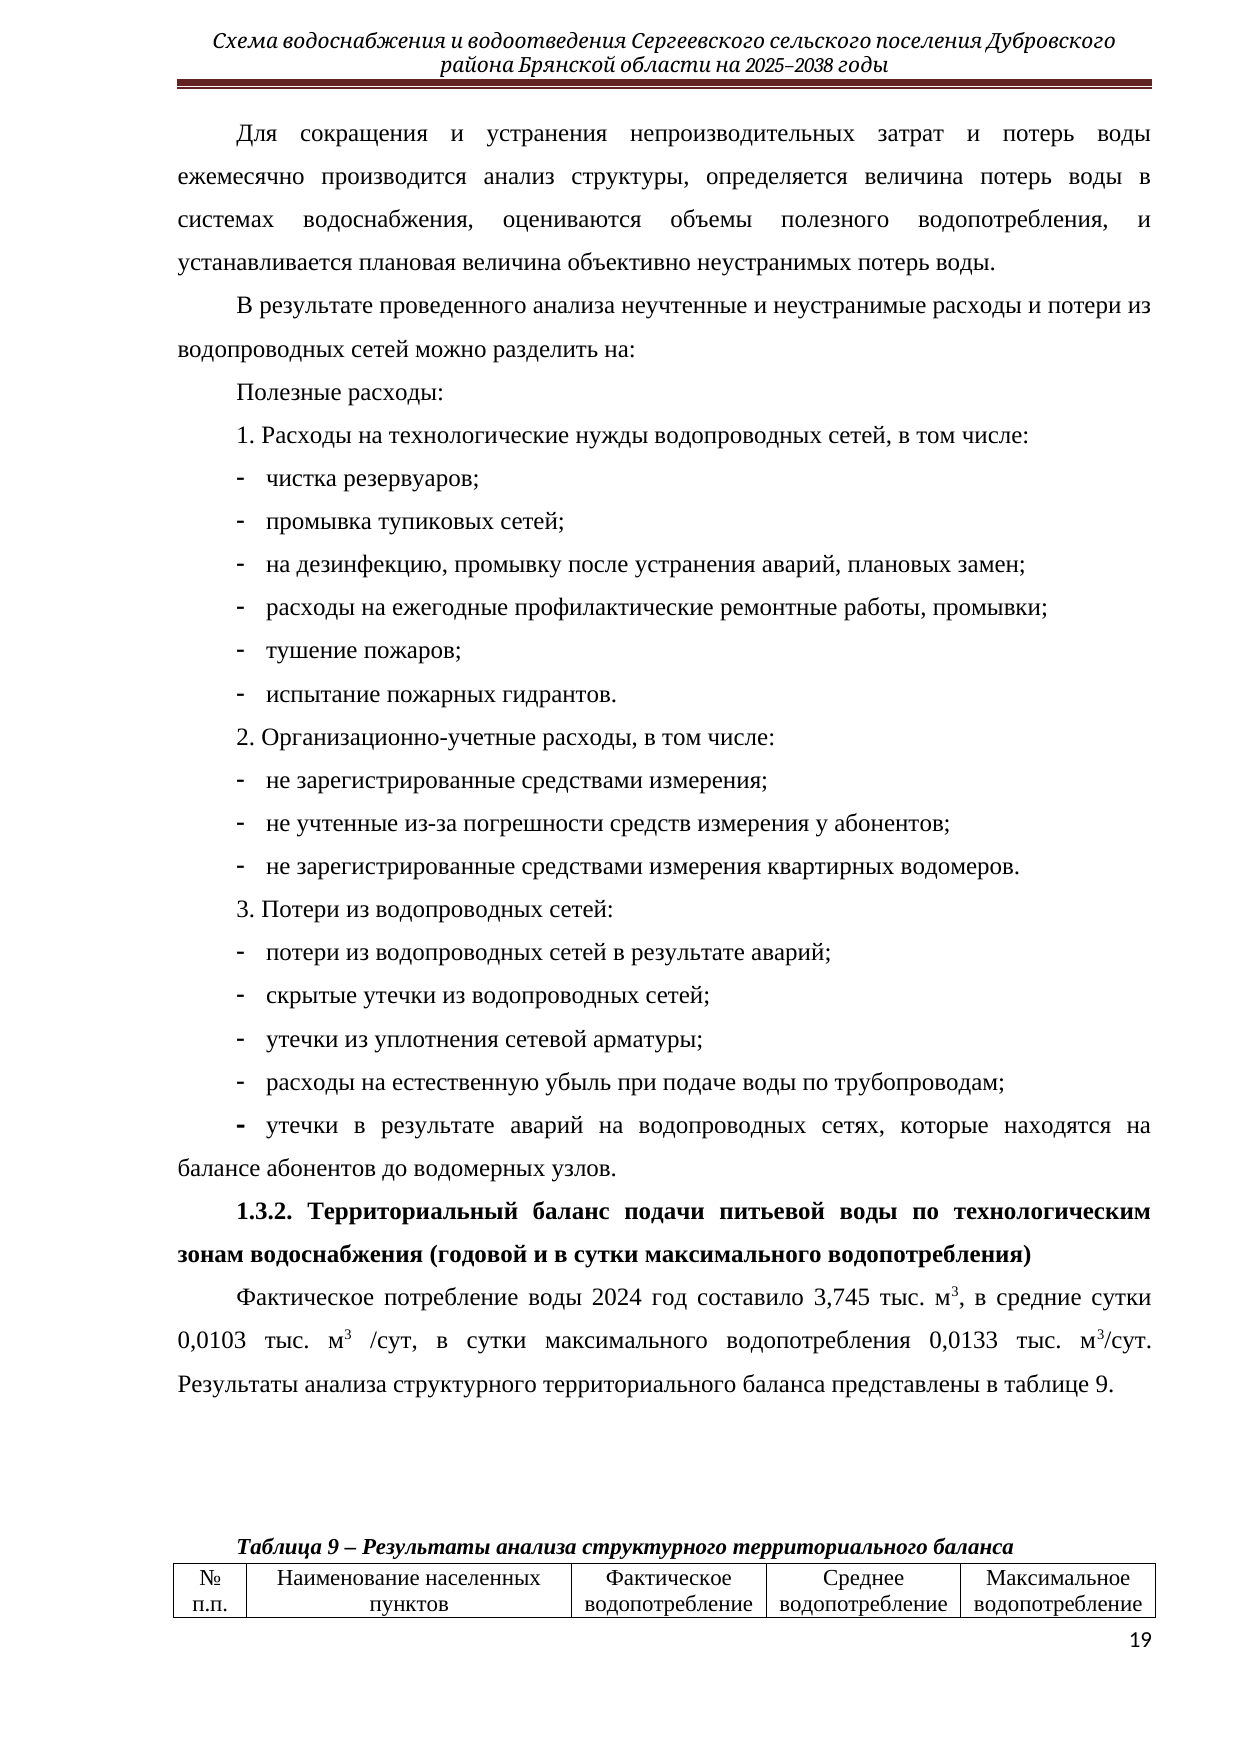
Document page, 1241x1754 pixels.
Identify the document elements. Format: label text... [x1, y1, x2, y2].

list испытание пожарных гидрантов. [177, 679, 1152, 707]
list на дезинфекцию, промывку после устранения аварий, плановых замен; [177, 549, 1152, 578]
text 1. Расходы на технологические нужды водопроводных сетей, в том числе: [177, 420, 1152, 449]
list чистка резервуаров; [177, 463, 1152, 492]
table_header № п.п. [174, 1564, 246, 1617]
text Полезные расходы: [177, 377, 1152, 406]
text 2. Организационно-учетные расходы, в том числе: [177, 722, 1152, 751]
list утечки в результате аварий на водопроводных сетях, которые находятся на балансе абонентов до водомерных узлов. [177, 1110, 1152, 1182]
text Для сокращения и устранения непроизводительных затрат и потерь воды ежемесячно производится анализ структуры, определяется величина потерь воды в системах водоснабжения, оцениваются объемы полезного водопотребления, и устанавливается плановая величина объективно неустранимых потерь воды. [177, 118, 1152, 276]
list расходы на естественную убыль при подаче воды по трубопроводам; [177, 1067, 1152, 1096]
text 1.3.2. Территориальный баланс подачи питьевой воды по технологическим зонам водоснабжения (годовой и в сутки максимального водопотребления) [177, 1196, 1152, 1268]
list расходы на ежегодные профилактические ремонтные работы, промывки; [177, 592, 1152, 621]
list промывка тупиковых сетей; [177, 506, 1152, 535]
list не учтенные из-за погрешности средств измерения у абонентов; [177, 808, 1152, 837]
list потери из водопроводных сетей в результате аварий; [177, 937, 1152, 966]
list не зарегистрированные средствами измерения; [177, 765, 1152, 794]
list утечки из уплотнения сетевой арматуры; [177, 1024, 1152, 1052]
list скрытые утечки из водопроводных сетей; [177, 981, 1152, 1009]
text Таблица 9 – Результаты анализа структурного территориального баланса [177, 1533, 1152, 1559]
list тушение пожаров; [177, 636, 1152, 664]
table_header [572, 1564, 766, 1617]
text Фактическое потребление воды 2024 год составило 3,745 тыс. м3, в средние сутки 0,0103 тыс. м3 /сут, в сутки максимального водопотребления 0,0133 тыс. м3/сут. Результаты анализа структурного территориального баланса представлены в таблице 9. [177, 1282, 1152, 1397]
text 3. Потери из водопроводных сетей: [177, 894, 1152, 923]
text В результате проведенного анализа неучтенные и неустранимые расходы и потери из водопроводных сетей можно разделить на: [177, 291, 1152, 362]
list не зарегистрированные средствами измерения квартирных водомеров. [177, 851, 1152, 880]
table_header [961, 1564, 1155, 1617]
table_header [247, 1564, 571, 1617]
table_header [767, 1564, 960, 1617]
